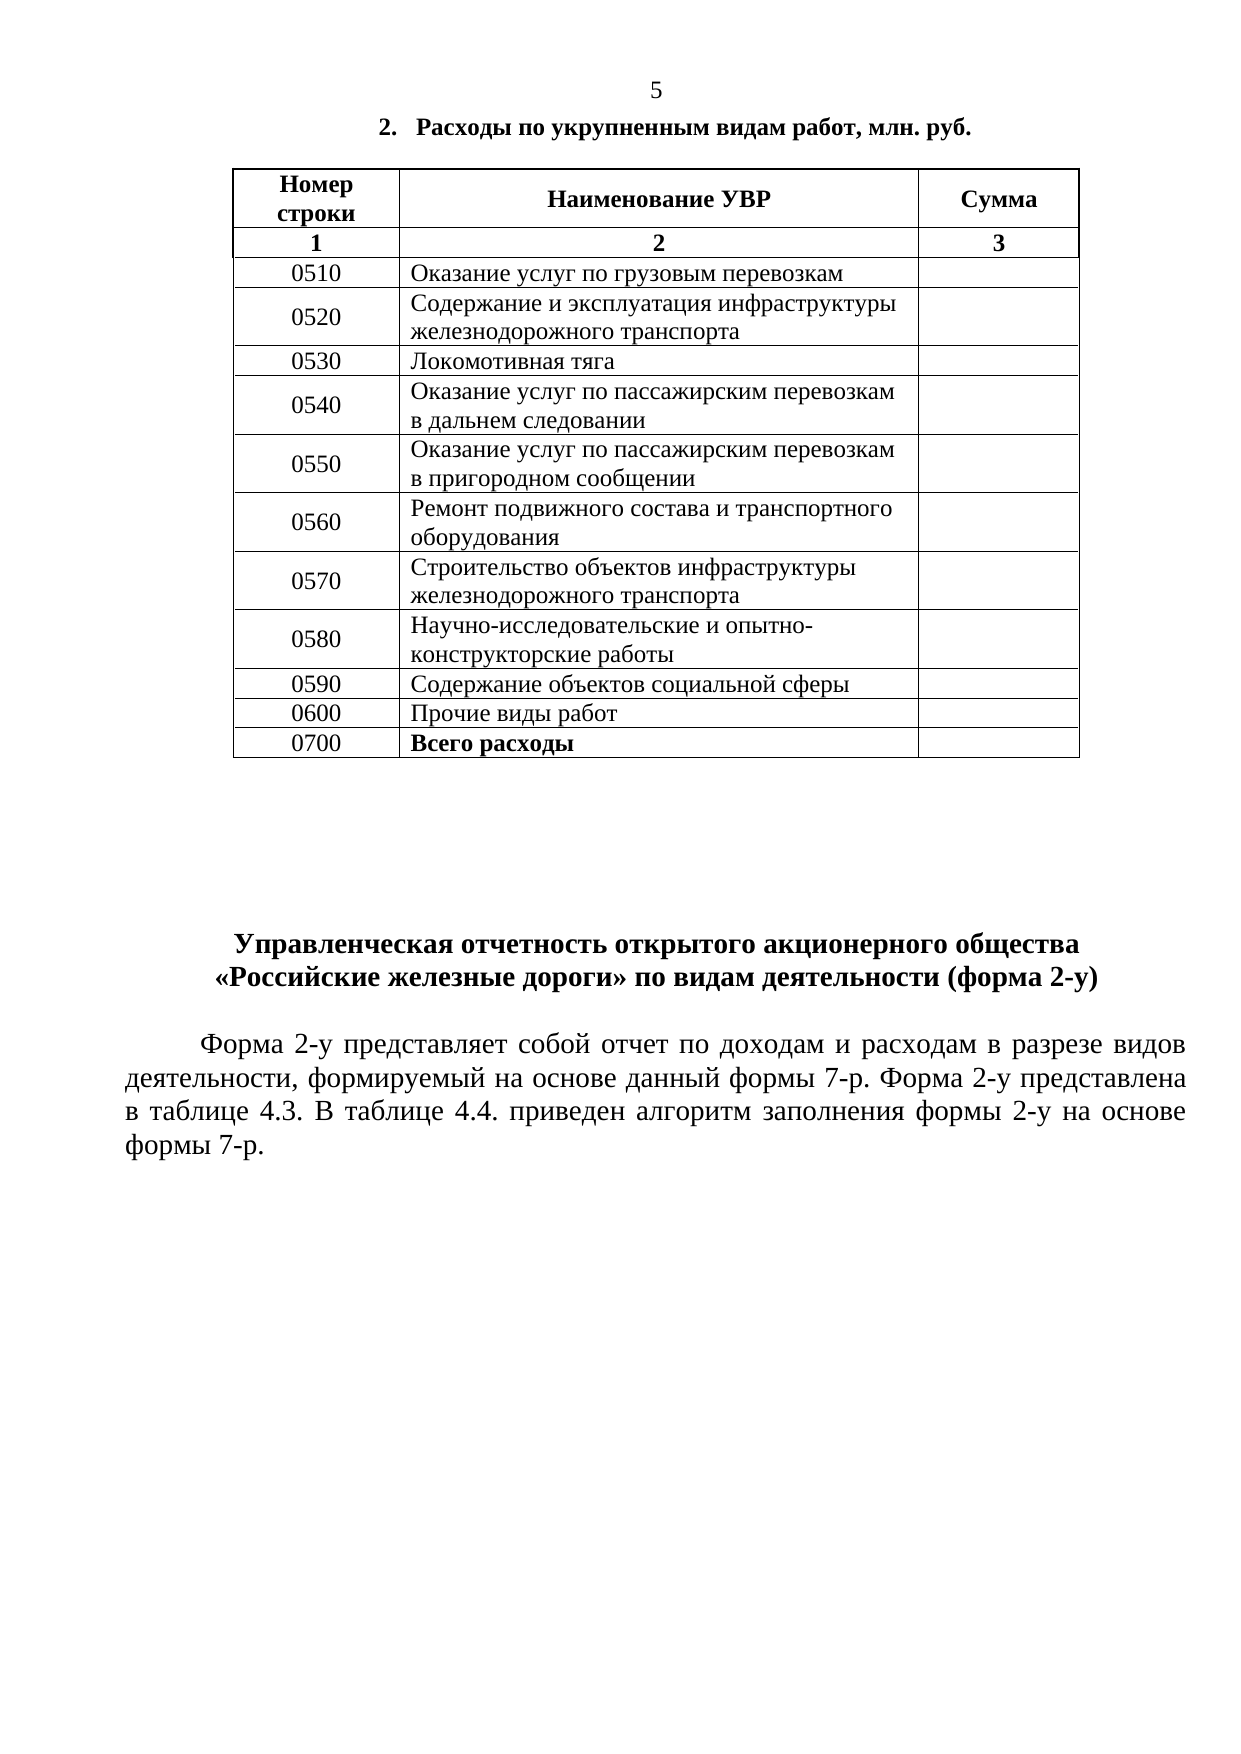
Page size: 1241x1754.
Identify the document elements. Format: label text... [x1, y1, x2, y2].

table_cell [919, 698, 1079, 727]
table_cell Содержание объектов социальной сферы [400, 669, 918, 697]
table_cell Локомотивная тяга [400, 346, 918, 375]
table_cell 0600 [234, 699, 399, 727]
text Управленческая отчетность открытого акционерного общества «Российские железные дороги» по видам деятельности (форма 2-у) [184, 926, 1129, 993]
table_cell [919, 434, 1079, 492]
text Форма 2-у представляет собой отчет по доходам и расходам в разрезе видов деятельности, формируемый на основе данный формы 7-р. Форма 2-у представлена в таблице 4.3. В таблице 4.4. приведен алгоритм заполнения формы 2-у на основе формы 7-р. [125, 1026, 1187, 1161]
table_cell 0560 [234, 493, 399, 551]
table_cell 0580 [234, 610, 399, 668]
table_cell 0510 [234, 258, 399, 287]
table_header Сумма [919, 170, 1078, 227]
list Расходы по укрупненным видам работ, млн. руб. [162, 112, 1187, 141]
table_cell Строительство объектов инфраструктуры железнодорожного транспорта [400, 552, 918, 609]
table_cell 0550 [234, 435, 399, 492]
table_cell 1 [234, 228, 399, 257]
table_cell Оказание услуг по пассажирским перевозкам в пригородном сообщении [400, 435, 918, 492]
table_cell [919, 492, 1079, 551]
table_cell Оказание услуг по пассажирским перевозкам в дальнем следовании [400, 376, 918, 433]
table_header Наименование УВР [400, 170, 918, 227]
table_cell [919, 287, 1079, 345]
table_cell Всего расходы [400, 728, 918, 757]
table_cell Прочие виды работ [400, 699, 918, 727]
table_cell Научно-исследовательские и опытно-конструкторские работы [400, 610, 918, 668]
table_cell 0590 [234, 669, 399, 697]
table_cell 0540 [234, 376, 399, 433]
table_cell [919, 345, 1079, 375]
table_cell [919, 258, 1079, 287]
table_cell 2 [400, 228, 918, 257]
table_cell [919, 668, 1079, 697]
table_cell 0570 [234, 552, 399, 609]
table_cell Содержание и эксплуатация инфраструктуры железнодорожного транспорта [400, 288, 918, 345]
table_cell [919, 375, 1079, 433]
table_header Номер строки [234, 170, 399, 227]
table_cell Ремонт подвижного состава и транспортного оборудования [400, 493, 918, 551]
table_cell 0520 [234, 288, 399, 345]
table_cell [919, 551, 1079, 609]
table_cell [919, 727, 1079, 757]
table_cell 0530 [234, 346, 399, 375]
table_cell Оказание услуг по грузовым перевозкам [400, 258, 918, 287]
table_cell 0700 [234, 728, 399, 757]
table_cell 3 [919, 228, 1078, 257]
table_cell [919, 609, 1079, 668]
